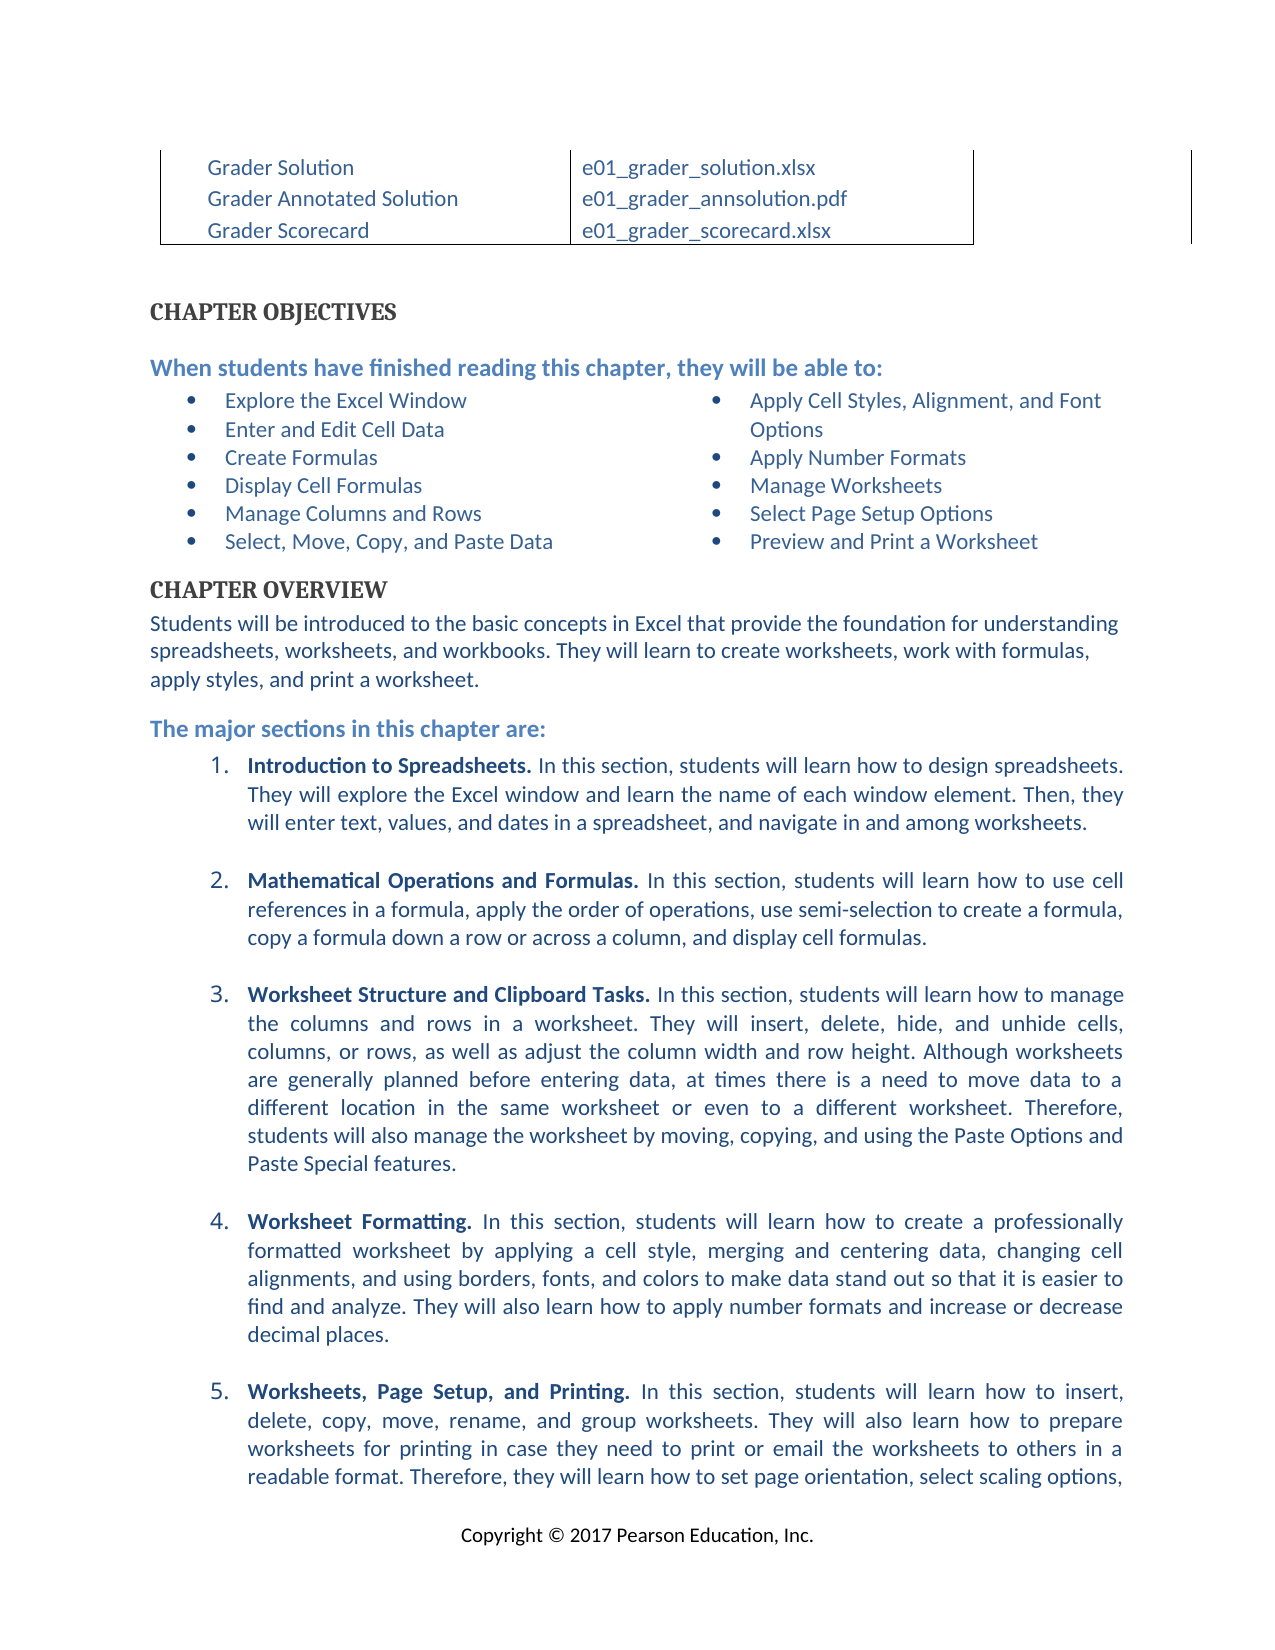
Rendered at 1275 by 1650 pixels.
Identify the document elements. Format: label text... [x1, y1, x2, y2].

list Apply Cell Styles, Alignment, and Font Options [712, 387, 1125, 443]
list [210, 1375, 1125, 1490]
table_cell Grader Solution [161, 150, 570, 181]
list Explore the Excel Window [187, 387, 600, 415]
table_cell Grader Scorecard [161, 213, 570, 244]
list Mathematical Operations and Formulas. In this section, students will learn how to use cell references in a formula, apply the order of operations, use semi-selection to create a formula, copy a formula down a row or across a column, and display cell formulas. [210, 864, 1125, 951]
list Manage Columns and Rows [187, 499, 600, 527]
table_cell e01_grader_annsolution.pdf [571, 181, 973, 212]
table_cell e01_grader_solution.xlsx [571, 150, 973, 181]
subtitle CHAPTER OVERVIEW [150, 576, 1125, 604]
list Preview and Print a Worksheet [712, 527, 1125, 555]
list Worksheet Structure and Clipboard Tasks. In this section, students will learn how to manage the columns and rows in a worksheet. They will insert, delete, hide, and unhide cells, columns, or rows, as well as adjust the column width and row height. Although worksheets are generally planned before entering data, at times there is a need to move data to a different location in the same worksheet or even to a different worksheet. Therefore, students will also manage the worksheet by moving, copying, and using the Paste Options and Paste Special features. [210, 978, 1125, 1178]
subtitle When students have finished reading this chapter, they will be able to: [150, 352, 1125, 382]
list Select Page Setup Options [712, 499, 1125, 527]
text Students will be introduced to the basic concepts in Excel that provide the foundation for understanding spreadsheets, worksheets, and workbooks. They will learn to create worksheets, work with formulas, apply styles, and print a worksheet. [150, 609, 1125, 693]
subtitle The major sections in this chapter are: [150, 713, 1125, 744]
table_cell e01_grader_scorecard.xlsx [571, 213, 973, 244]
list Introduction to Spreadsheets. In this section, students will learn how to design spreadsheets. They will explore the Excel window and learn the name of each window element. Then, they will enter text, values, and dates in a spreadsheet, and navigate in and among worksheets. [210, 748, 1125, 836]
list Enter and Edit Cell Data [187, 415, 600, 443]
subtitle CHAPTER OBJECTIVES [150, 298, 1125, 327]
list Apply Number Formats [712, 443, 1125, 471]
list Select, Move, Copy, and Paste Data [187, 527, 600, 555]
list Create Formulas [187, 443, 600, 471]
list Worksheet Formatting. In this section, students will learn how to create a professionally formatted worksheet by applying a cell style, merging and centering data, changing cell alignments, and using borders, fonts, and colors to make data stand out so that it is easier to find and analyze. They will also learn how to apply number formats and increase or decrease decimal places. [210, 1205, 1125, 1348]
list Manage Worksheets [712, 471, 1125, 499]
table_cell Grader Annotated Solution [161, 181, 570, 212]
list Display Cell Formulas [187, 471, 600, 499]
